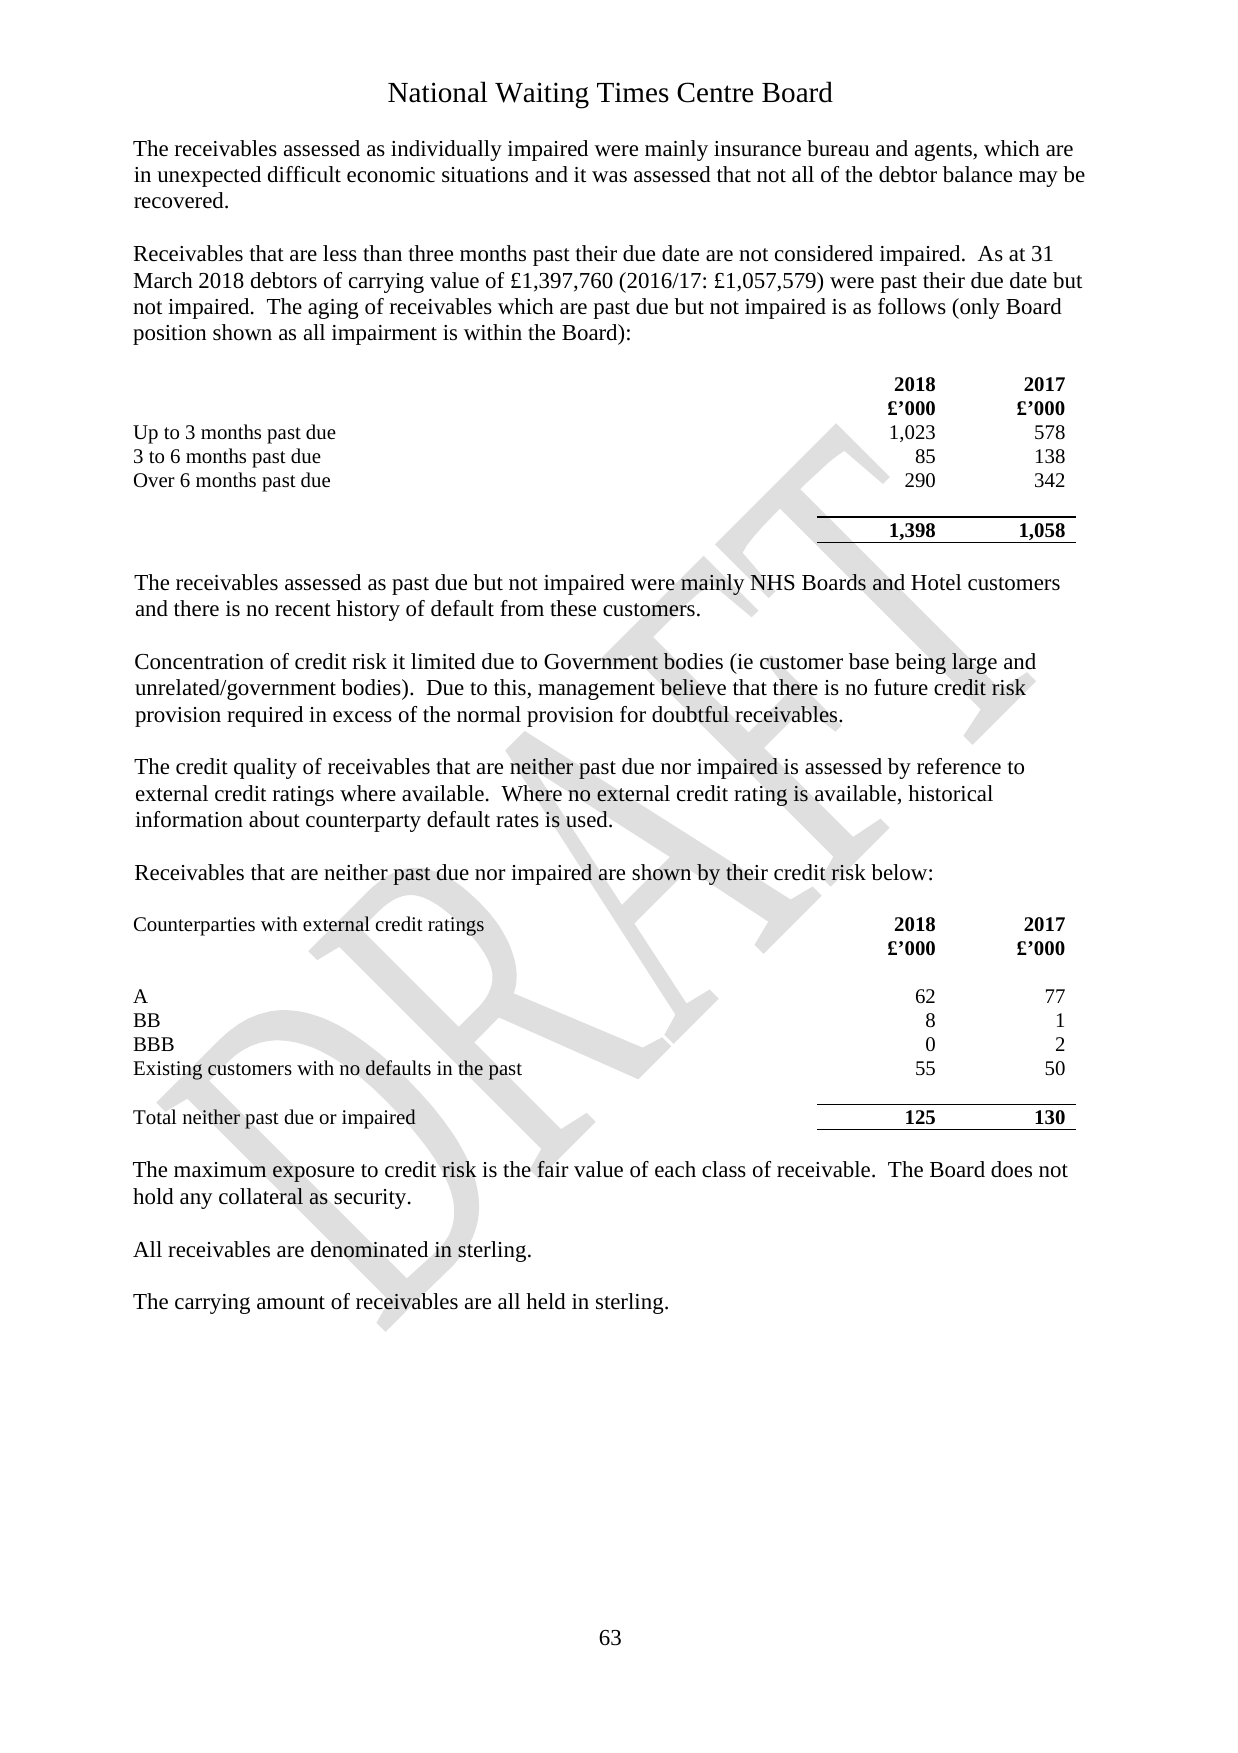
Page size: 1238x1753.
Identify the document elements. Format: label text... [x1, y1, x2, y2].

text The carrying amount of receivables are all held in sterling. [133, 1288, 1087, 1315]
text The credit quality of receivables that are neither past due nor impaired is assessed by reference to external credit ratings where available. Where no external credit rating is available, historical information about counterparty default rates is used. [134, 753, 1087, 832]
text Receivables that are less than three months past their due date are not considered impaired. As at 31 March 2018 debtors of carrying value of £1,397,760 (2016/17: £1,057,579) were past their due date but not impaired. The aging of receivables which are past due but not impaired is as follows (only Board position shown as all impairment is within the Board): [133, 240, 1087, 346]
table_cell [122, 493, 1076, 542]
text The receivables assessed as past due but not impaired were mainly NHS Boards and Hotel customers and there is no recent history of default from these customers. [134, 569, 1087, 622]
text Receivables that are neither past due nor impaired are shown by their credit risk below: [134, 859, 1087, 885]
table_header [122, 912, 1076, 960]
text The receivables assessed as individually impaired were mainly insurance bureau and agents, which are in unexpected difficult economic situations and it was assessed that not all of the debtor balance may be recovered. [133, 135, 1087, 214]
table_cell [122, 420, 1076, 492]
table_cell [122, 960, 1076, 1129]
text The maximum exposure to credit risk is the fair value of each class of receivable. The Board does not hold any collateral as security. [132, 1157, 1087, 1209]
text Concentration of credit risk it limited due to Government bodies (ie customer base being large and unrelated/government bodies). Due to this, management believe that there is no future credit risk provision required in excess of the normal provision for doubtful receivables. [134, 648, 1087, 727]
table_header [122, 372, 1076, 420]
text All receivables are denominated in sterling. [133, 1236, 1087, 1262]
